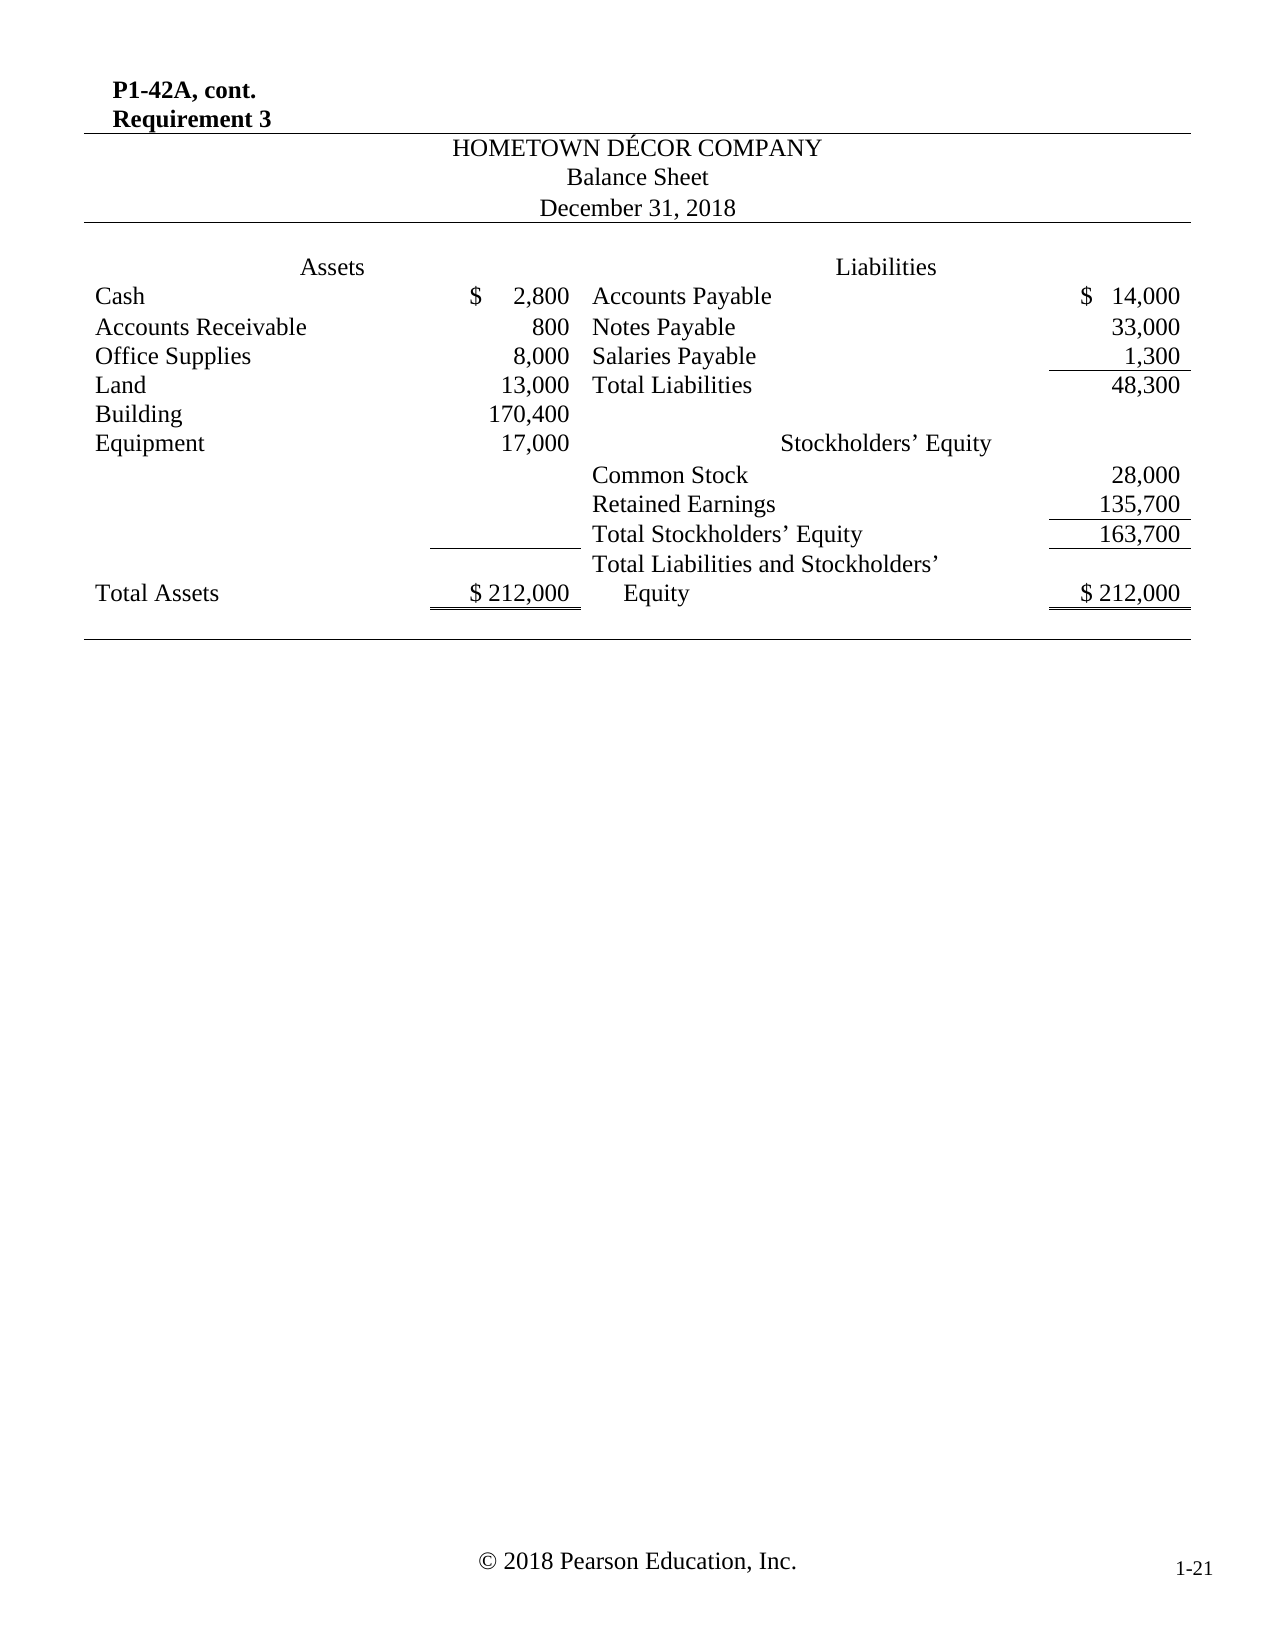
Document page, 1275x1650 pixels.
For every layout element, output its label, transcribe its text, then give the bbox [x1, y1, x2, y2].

text Requirement 3 [112, 104, 1162, 132]
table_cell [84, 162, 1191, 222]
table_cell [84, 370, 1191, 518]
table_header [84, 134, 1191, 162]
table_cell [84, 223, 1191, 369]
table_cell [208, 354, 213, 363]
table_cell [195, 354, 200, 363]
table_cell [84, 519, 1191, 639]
text P1-42A, cont. [112, 75, 1162, 104]
